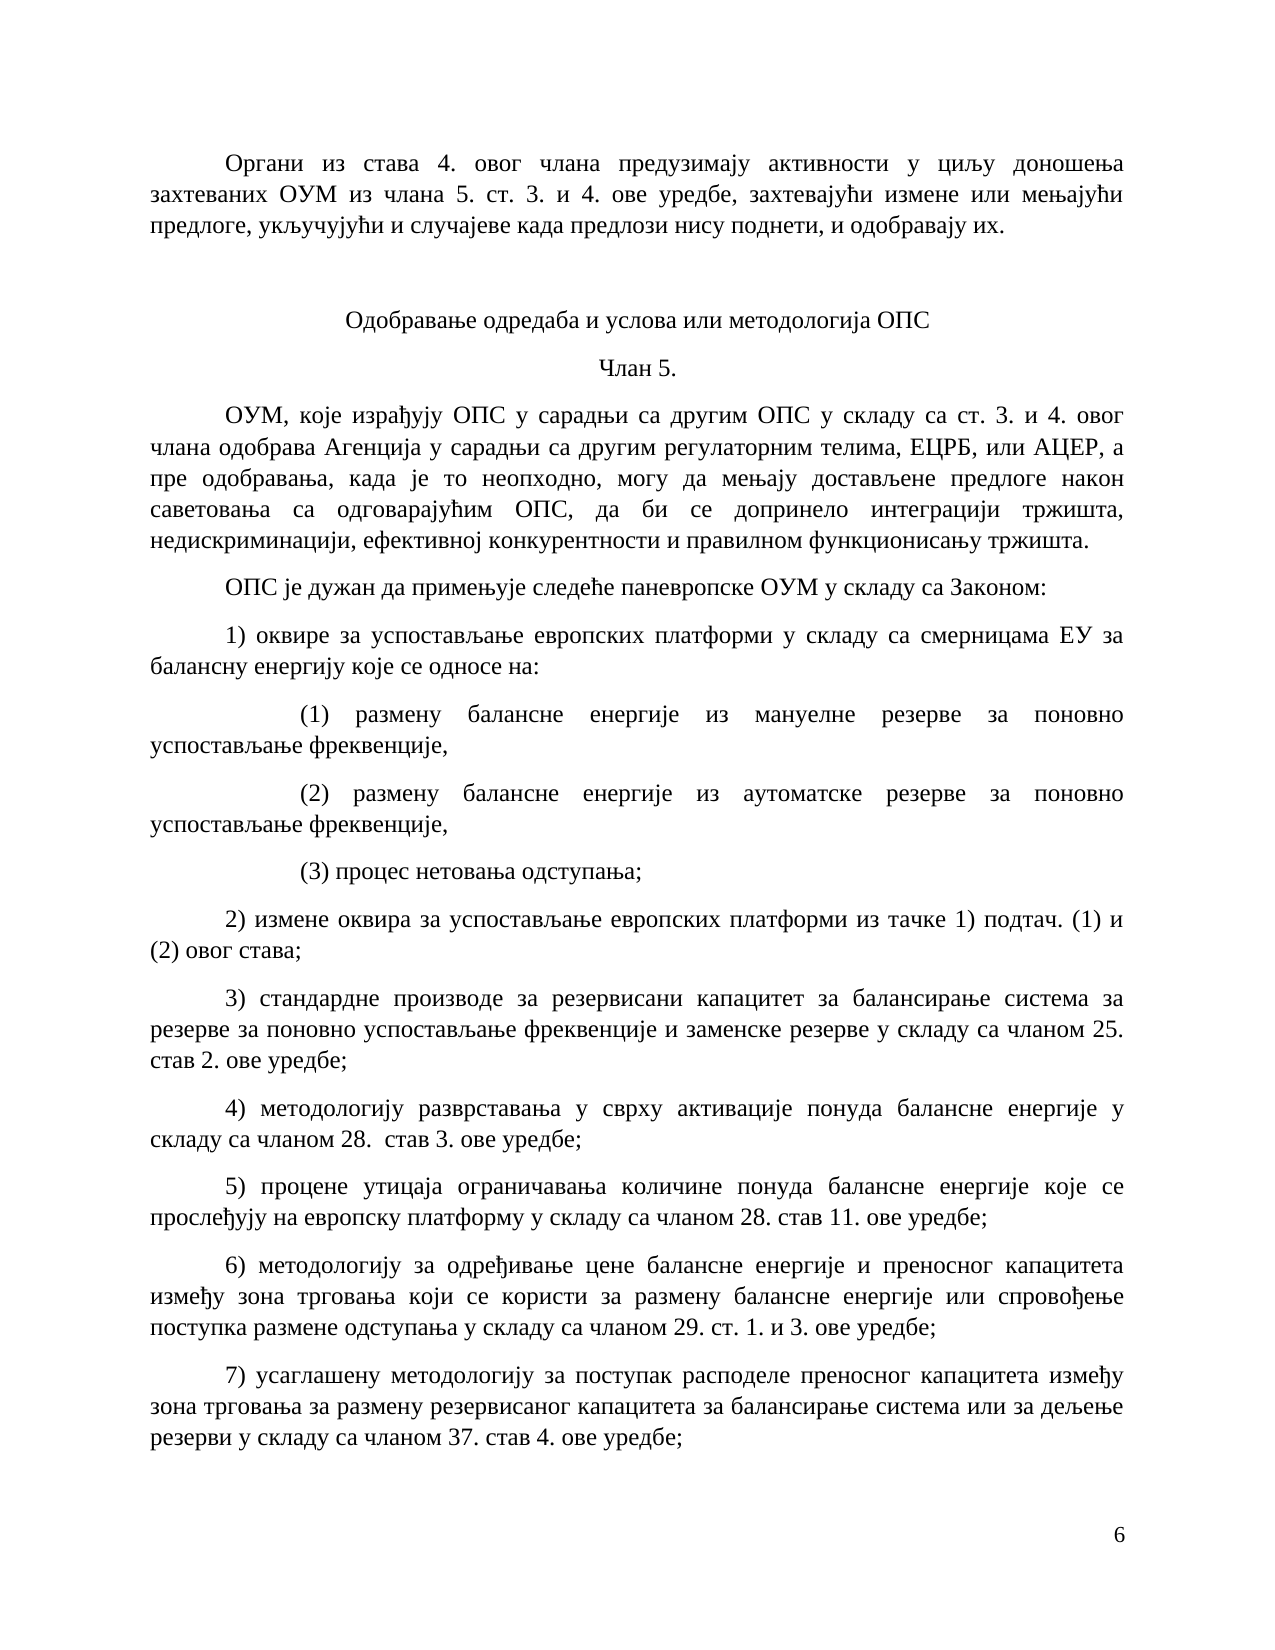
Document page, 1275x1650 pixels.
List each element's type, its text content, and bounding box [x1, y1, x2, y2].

text 4) методологију разврставања у сврху активације понуда балансне енергије у складу са чланом 28. став 3. ове уредбе; [150, 1093, 1125, 1152]
text Члан 5. [150, 353, 1125, 382]
text 1) оквире за успостављање европских платформи у складу са смерницама ЕУ за балансну енергију које се односе на: [150, 620, 1125, 680]
text (2) размену балансне енергије из аутоматске резерве за поновно успостављање фреквенције, [150, 778, 1125, 837]
text 5) процене утицаја ограничавања количине понуда балансне енергије које се прослеђују на европску платформу у складу са чланом 28. став 11. ове уредбе; [150, 1171, 1125, 1231]
text (1) размену балансне енергије из мануелне резерве за поновно успостављање фреквенције, [150, 699, 1125, 759]
text 3) стандардне производе за резервисани капацитет за балансирање система за резерве за поновно успостављање фреквенције и заменске резерве у складу са чланом 25. став 2. ове уредбе; [150, 983, 1125, 1074]
text (3) процес нетовања одступања; [150, 856, 1125, 885]
text 2) измене оквира за успостављање европских платформи из тачке 1) подтач. (1) и (2) овог става; [150, 904, 1125, 964]
text Одобравање одредаба и услова или методологија ОПС [150, 305, 1125, 334]
text Органи из става 4. овог члана предузимају активности у циљу доношења захтеваних ОУМ из члана 5. ст. 3. и 4. ове уредбе, захтевајући измене или мењајући предлоге, укључујући и случајеве када предлози нису поднети, и одобравају их. [150, 148, 1125, 238]
text ОПС је дужан да примењује следеће паневропске ОУМ у складу са Законом: [150, 572, 1125, 601]
text 6) методологију за одређивање цене балансне енергије и преносног капацитета између зона трговања који се користи за размену балансне енергије или спровођење поступка размене одступања у складу са чланом 29. ст. 1. и 3. ове уредбе; [150, 1250, 1125, 1341]
text 7) усаглашену методологију за поступак расподеле преносног капацитета између зона трговања за размену резервисаног капацитета за балансирање система или за дељење резерви у складу са чланом 37. став 4. ове уредбе; [150, 1360, 1125, 1451]
text ОУМ, које израђују ОПС у сарадњи са другим ОПС у складу са ст. 3. и 4. овог члана одобрава Aгенција у сарадњи са другим регулаторним телима, ЕЦРБ, или АЦЕР, a пре одобравања, када је то неопходно, могу да мењају достављене предлоге након саветовања са одговарајућим ОПС, да би се допринело интеграцији тржишта, недискриминацији, ефективној конкурентности и правилном функционисању тржишта. [150, 401, 1125, 553]
